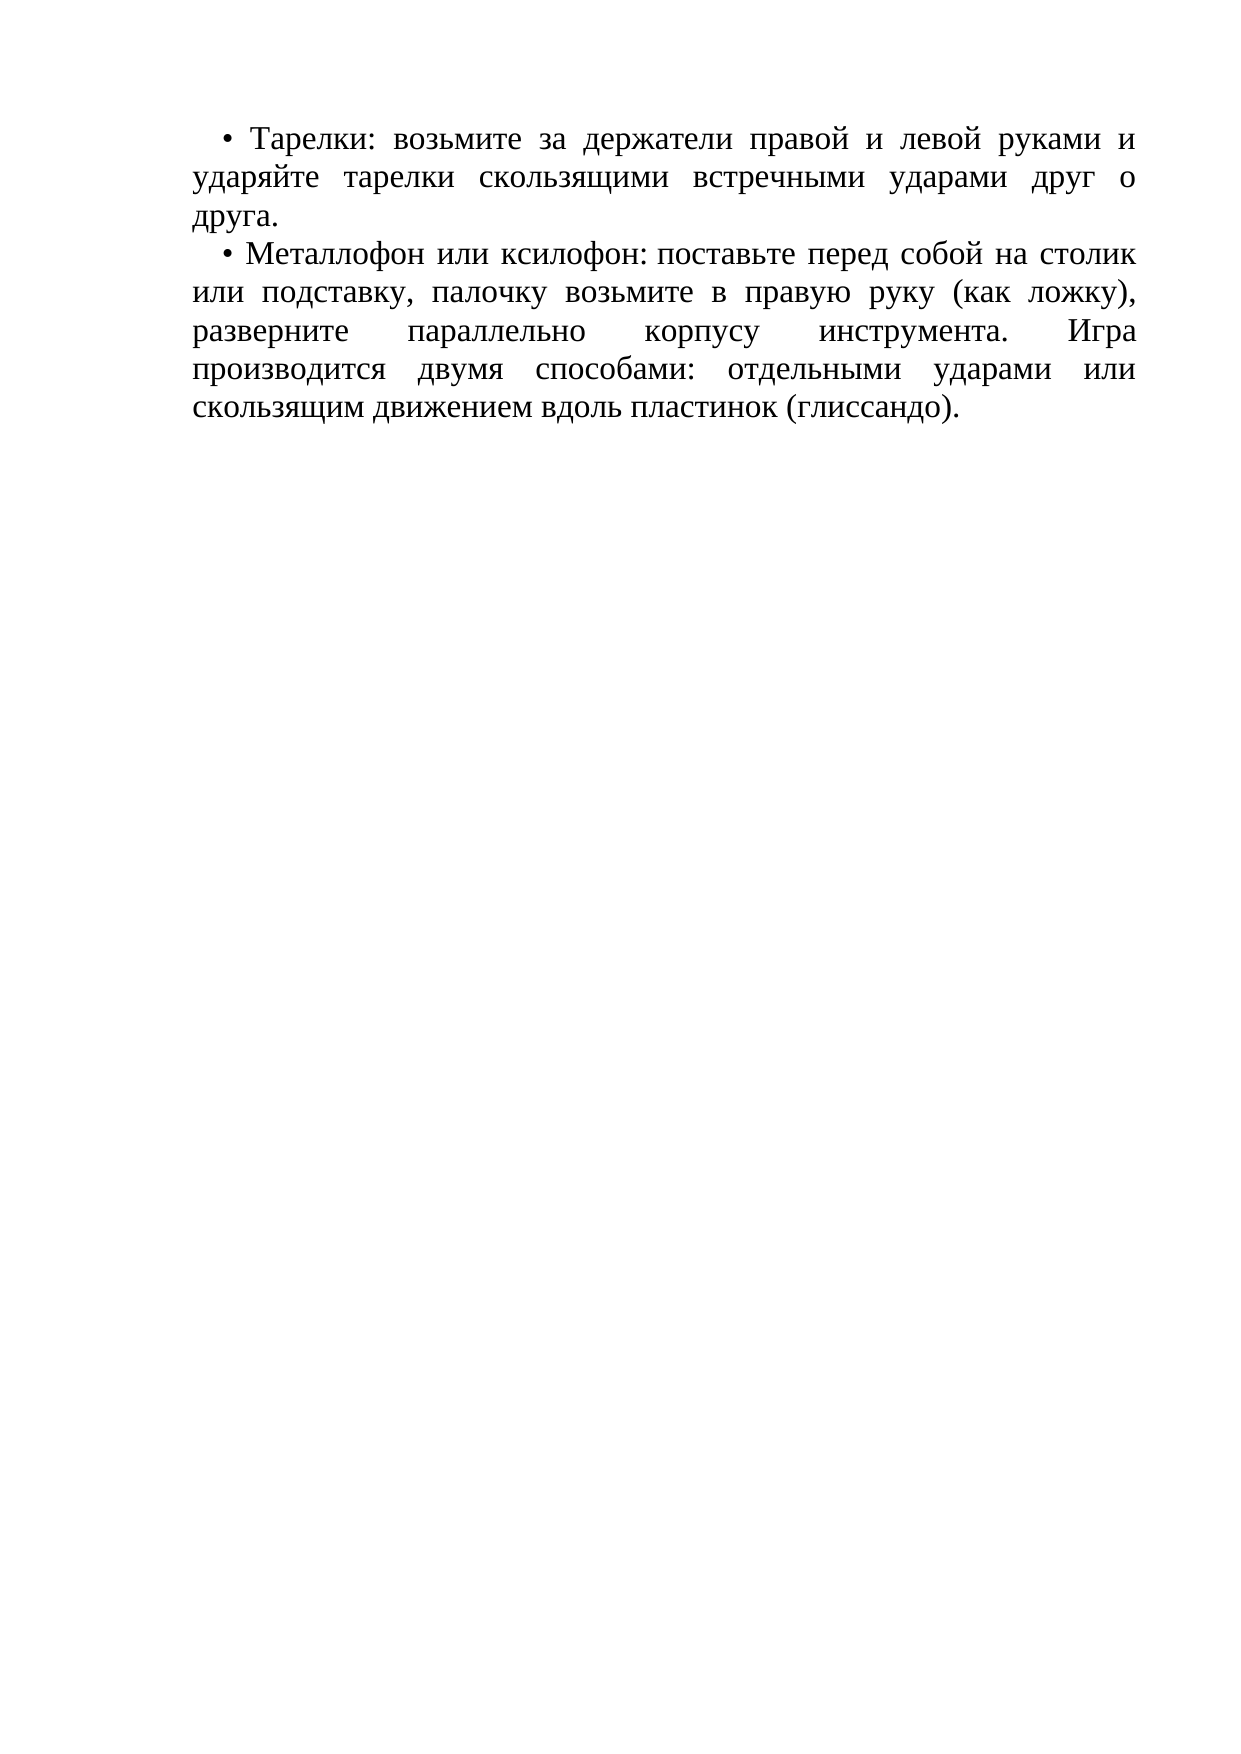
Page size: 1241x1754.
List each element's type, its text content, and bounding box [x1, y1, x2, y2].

text • Металлофон или ксилофон: поставьте перед собой на столик или подставку, палочку возьмите в правую руку (как ложку), разверните параллельно корпусу инструмента. Игра производится двумя способами: отдельными ударами или скользящим движением вдоль пластинок (глиссандо). [192, 233, 1137, 425]
text • Тарелки: возьмите за держатели правой и левой руками и ударяйте тарелки скользящими встречными ударами друг о друга. [192, 118, 1137, 233]
